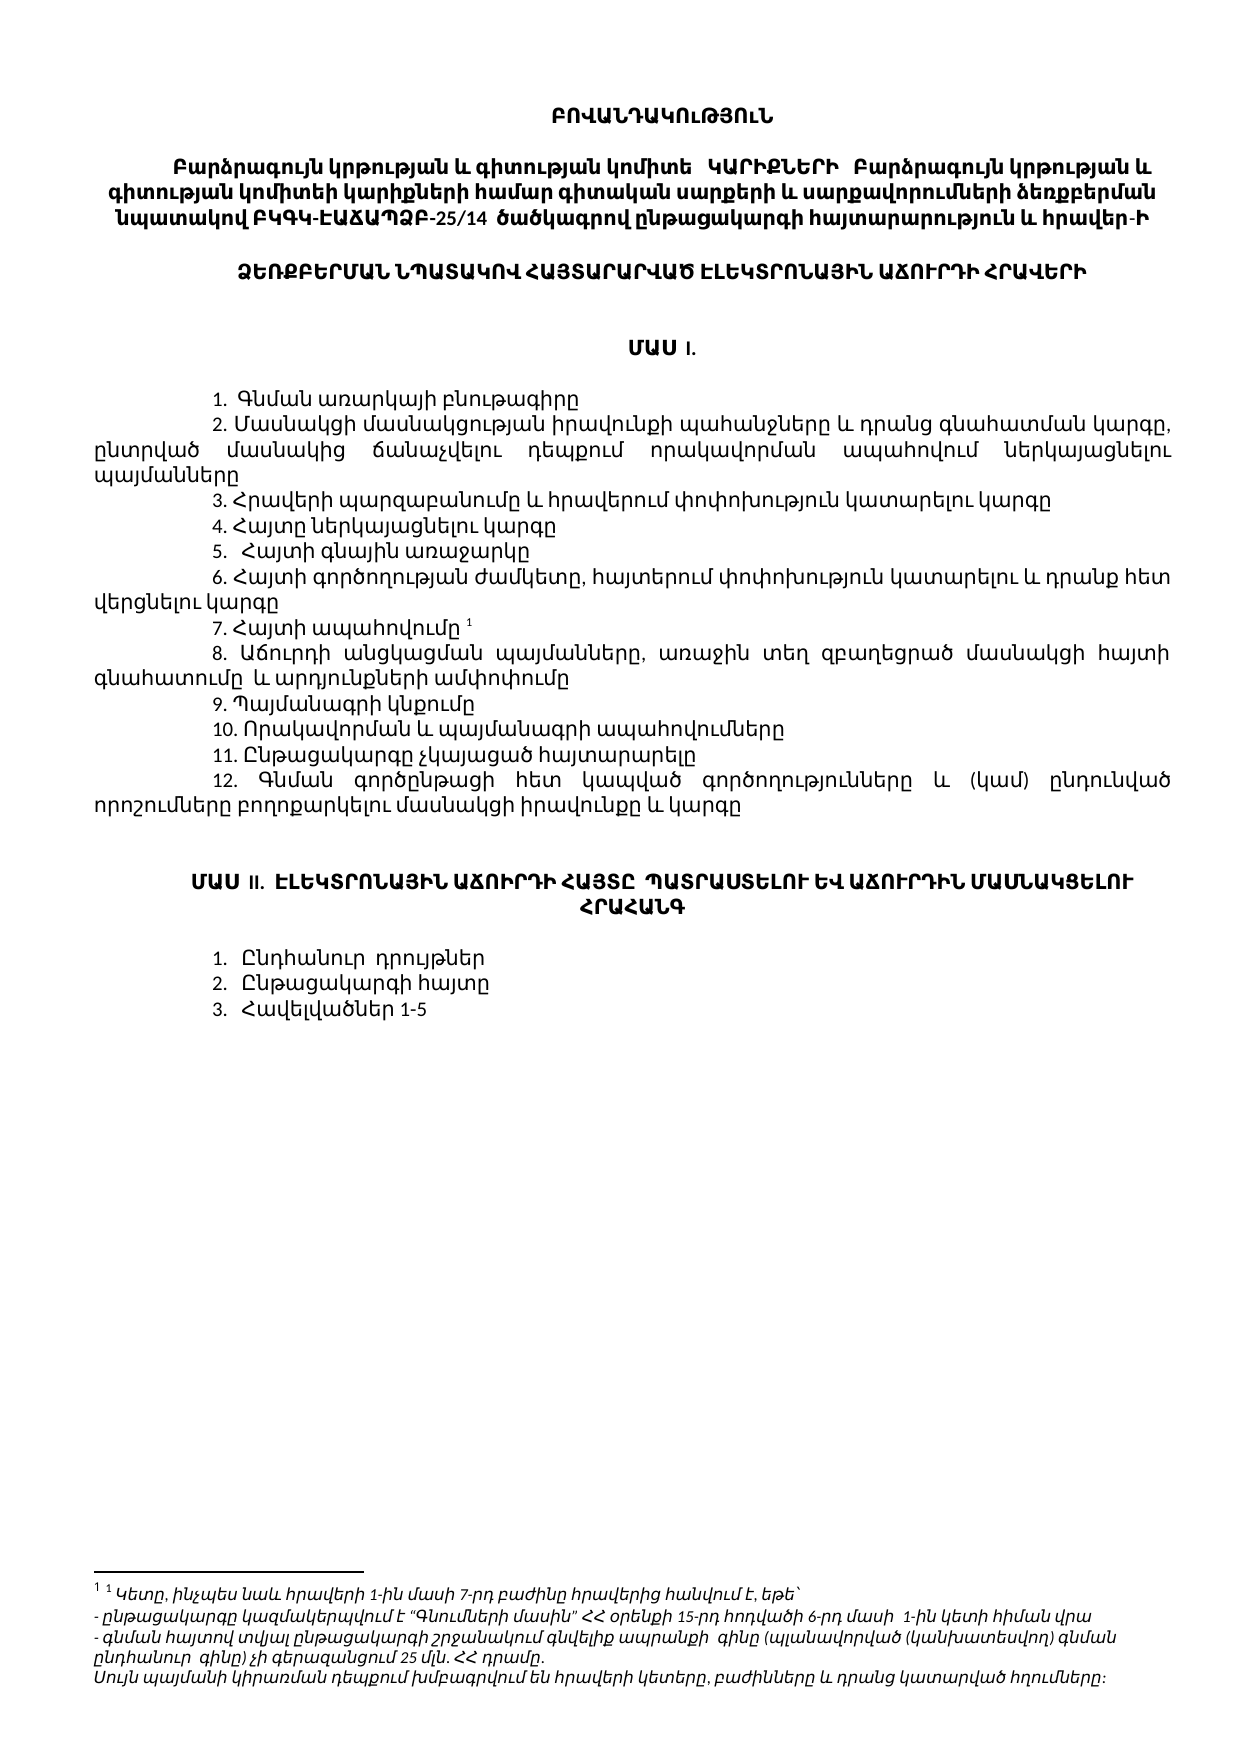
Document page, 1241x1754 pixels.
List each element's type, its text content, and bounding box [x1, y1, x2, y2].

text 3. Հավելվածներ 1-5 [94, 996, 1171, 1021]
text 7. Հայտի ապահովումը 1 [94, 615, 1171, 640]
text 10. Որակավորման և պայմանագրի ապահովումները [94, 716, 1171, 742]
text ՄԱՍ II. ԷԼԵԿՏՐՈՆԱՅԻՆ ԱՃՈԻՐԴԻ ՀԱՅՏԸ ՊԱՏՐԱՍՏԵԼՈՒ ԵՎ ԱՃՈՒՐԴԻՆ ՄԱՍՆԱԿՑԵԼՈՒ ՀՐԱՀԱՆԳ [94, 869, 1171, 920]
text 9. Պայմանագրի կնքումը [94, 691, 1171, 716]
text ՁԵՌՔԲԵՐՄԱՆ ՆՊԱՏԱԿՈՎ ՀԱՅՏԱՐԱՐՎԱԾ ԷԼԵԿՏՐՈՆԱՅԻՆ ԱՃՈՒՐԴԻ ՀՐԱՎԵՐԻ [94, 259, 1171, 284]
text Բարձրագույն կրթության և գիտության կոմիտե ԿԱՐԻՔՆԵՐԻ Բարձրագույն կրթության և գիտության կոմիտեի կարիքների համար գիտական սարքերի և սարքավորումների ձեռքբերման նպատակով ԲԿԳԿ-ԷԱՃԱՊՁԲ-25/14 ծածկագրով ընթացակարգի հայտարարություն և հրավեր-Ի [94, 154, 1171, 230]
text 1. Ընդհանուր դրույթներ [94, 945, 1171, 971]
text ՄԱՍ I. [94, 335, 1171, 361]
text 5. Հայտի գնային առաջարկը [94, 538, 1171, 564]
text ԲՈՎԱՆԴԱԿՈւԹՅՈւՆ [94, 103, 1171, 128]
text 3. Հրավերի պարզաբանումը և հրավերում փոփոխություն կատարելու կարգը [94, 488, 1171, 513]
text 12. Գնման գործընթացի հետ կապված գործողությունները և (կամ) ընդունված որոշումները բողոքարկելու մասնակցի իրավունքը և կարգը [94, 767, 1171, 818]
text 1. Գնման առարկայի բնութագիրը [94, 386, 1171, 411]
text 2. Մասնակցի մասնակցության իրավունքի պահանջները և դրանց գնահատման կարգը, ընտրված մասնակից ճանաչվելու դեպքում որակավորման ապահովում ներկայացնելու պայմանները [94, 411, 1171, 488]
text 2. Ընթացակարգի հայտը [94, 971, 1171, 996]
text 4. Հայտը ներկայացնելու կարգը [94, 513, 1171, 538]
text 11. Ընթացակարգը չկայացած հայտարարելը [94, 742, 1171, 767]
text 8. Աճուրդի անցկացման պայմանները, առաջին տեղ զբաղեցրած մասնակցի հայտի գնահատումը և արդյունքների ամփոփումը [94, 640, 1171, 691]
text 6. Հայտի գործողության ժամկետը, հայտերում փոփոխություն կատարելու և դրանք հետ վերցնելու կարգը [94, 564, 1171, 615]
